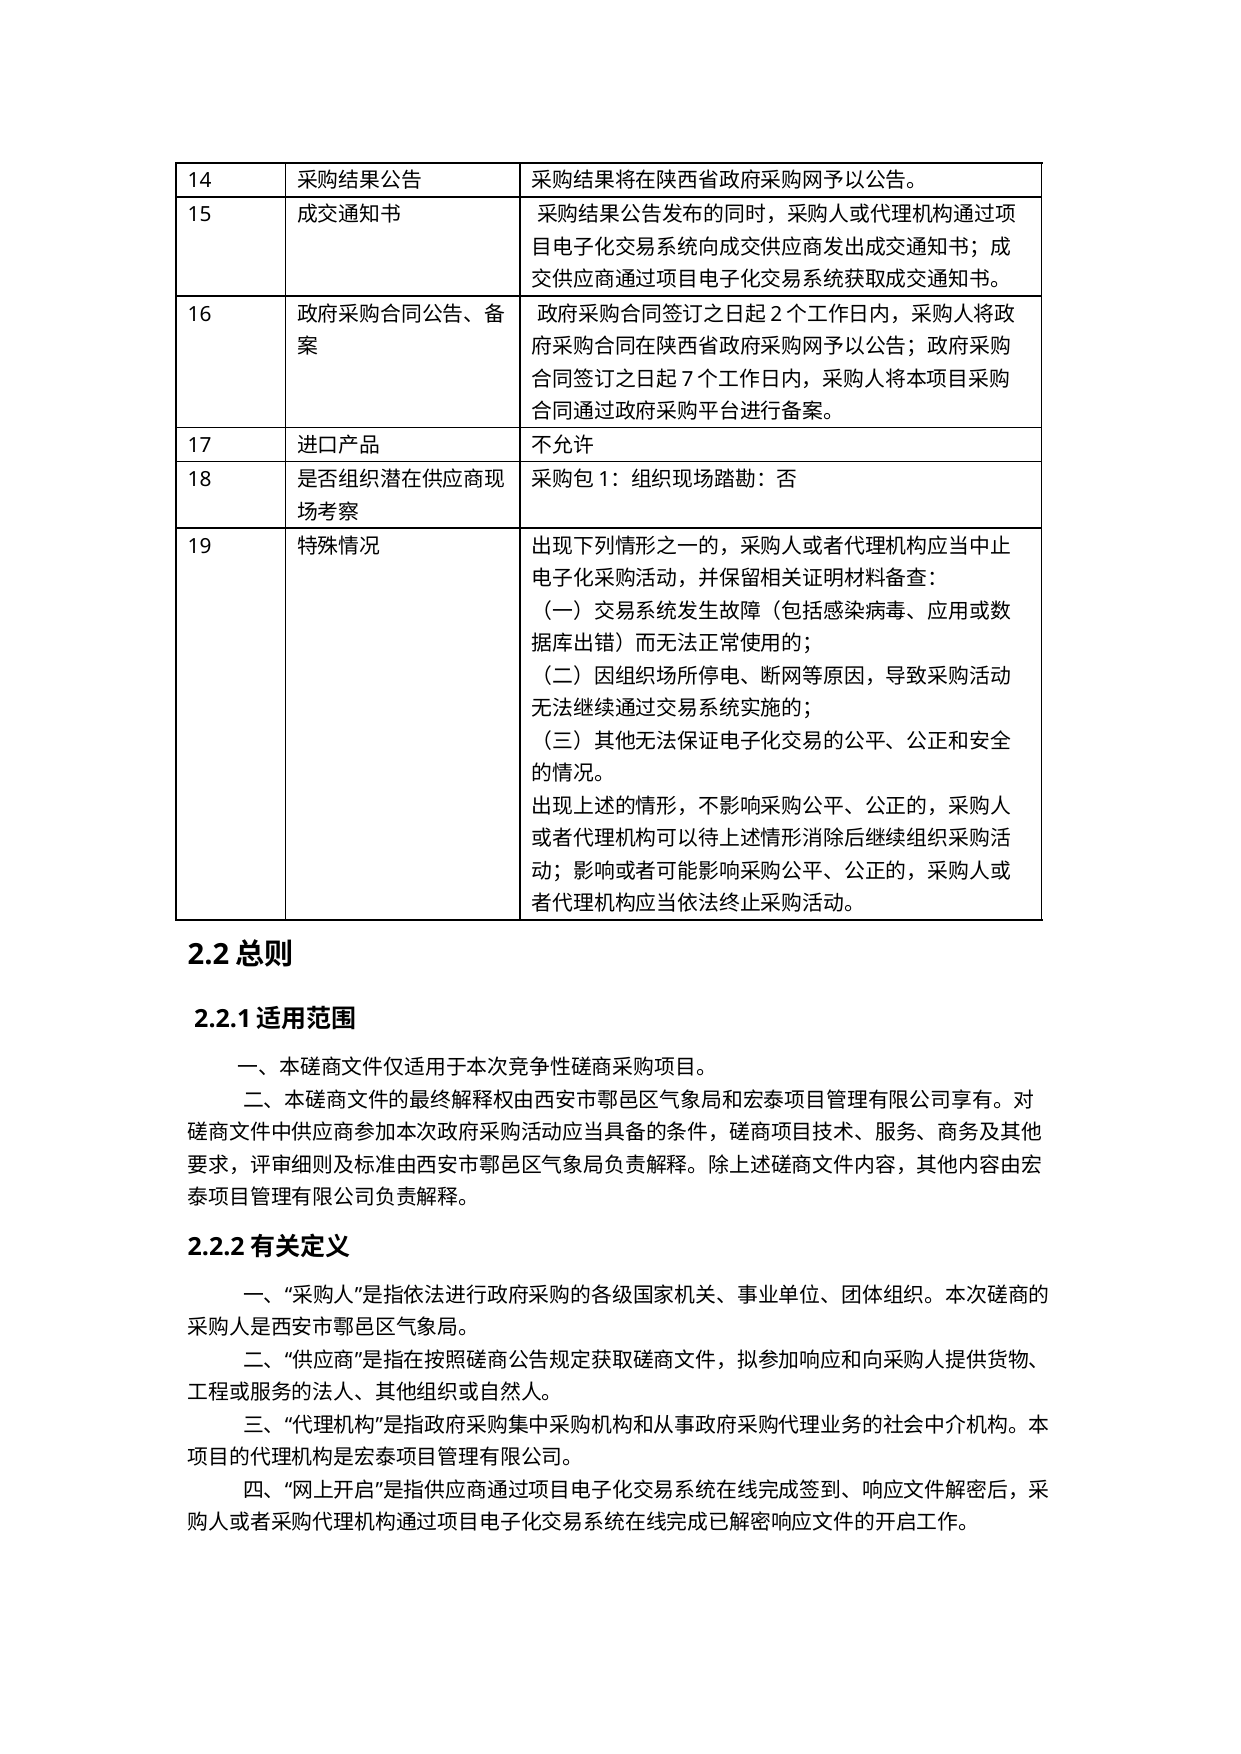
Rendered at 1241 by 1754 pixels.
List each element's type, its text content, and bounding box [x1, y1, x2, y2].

table_cell 15 [177, 198, 285, 295]
table_cell 政府采购合同公告、备案 [286, 297, 519, 427]
table_cell 特殊情况 [286, 529, 519, 919]
text 一、“采购人”是指依法进行政府采购的各级国家机关、事业单位、团体组织。本次磋商的采购人是西安市鄠邑区气象局。 [187, 1278, 1053, 1343]
table_cell 19 [177, 529, 285, 919]
text 2.2.2有关定义 [187, 1213, 1053, 1278]
table_cell 14 [177, 164, 285, 196]
table_cell 出现下列情形之一的，采购人或者代理机构应当中止电子化采购活动，并保留相关证明材料备查： （一）交易系统发生故障（包括感染病毒、应用或数据库出错）而无法正常使用的； （二）因组织场所停电、断网等原因，导致采购活动无法继续通过交易系统实施的； （三）其他无法保证电子化交易的公平、公正和安全的情况。 出现上述的情形，不影响采购公平、公正的，采购人或者代理机构可以待上述情形消除后继续组织采购活动；影响或者可能影响采购公平、公正的，采购人或者代理机构应当依法终止采购活动。 [521, 529, 1041, 919]
table_cell 17 [177, 428, 285, 461]
table_cell 采购结果公告 [286, 164, 519, 196]
table_cell 不允许 [521, 428, 1041, 461]
table_cell 政府采购合同签订之日起2个工作日内，采购人将政府采购合同在陕西省政府采购网予以公告；政府采购合同签订之日起7个工作日内，采购人将本项目采购合同通过政府采购平台进行备案。 [521, 297, 1041, 427]
text 二、“供应商”是指在按照磋商公告规定获取磋商文件，拟参加响应和向采购人提供货物、工程或服务的法人、其他组织或自然人。 [187, 1343, 1053, 1408]
table_cell 采购结果将在陕西省政府采购网予以公告。 [521, 164, 1041, 196]
table_cell 采购包1：组织现场踏勘：否 [521, 462, 1041, 527]
table_cell 16 [177, 297, 285, 427]
text 三、“代理机构”是指政府采购集中采购机构和从事政府采购代理业务的社会中介机构。本项目的代理机构是宏泰项目管理有限公司。 [187, 1408, 1053, 1473]
text 一、本磋商文件仅适用于本次竞争性磋商采购项目。 [187, 1050, 1053, 1083]
table_cell 成交通知书 [286, 198, 519, 295]
text 2.2总则 [187, 920, 1053, 985]
table_cell 18 [177, 462, 285, 527]
table_cell 是否组织潜在供应商现场考察 [286, 462, 519, 527]
text 二、本磋商文件的最终解释权由西安市鄠邑区气象局和宏泰项目管理有限公司享有。对磋商文件中供应商参加本次政府采购活动应当具备的条件，磋商项目技术、服务、商务及其他要求，评审细则及标准由西安市鄠邑区气象局负责解释。除上述磋商文件内容，其他内容由宏泰项目管理有限公司负责解释。 [187, 1083, 1053, 1213]
table_cell 进口产品 [286, 428, 519, 461]
table_cell 采购结果公告发布的同时，采购人或代理机构通过项目电子化交易系统向成交供应商发出成交通知书；成交供应商通过项目电子化交易系统获取成交通知书。 [521, 198, 1041, 295]
text 2.2.1适用范围 [187, 985, 1053, 1050]
text 四、“网上开启”是指供应商通过项目电子化交易系统在线完成签到、响应文件解密后，采购人或者采购代理机构通过项目电子化交易系统在线完成已解密响应文件的开启工作。 [187, 1473, 1053, 1538]
